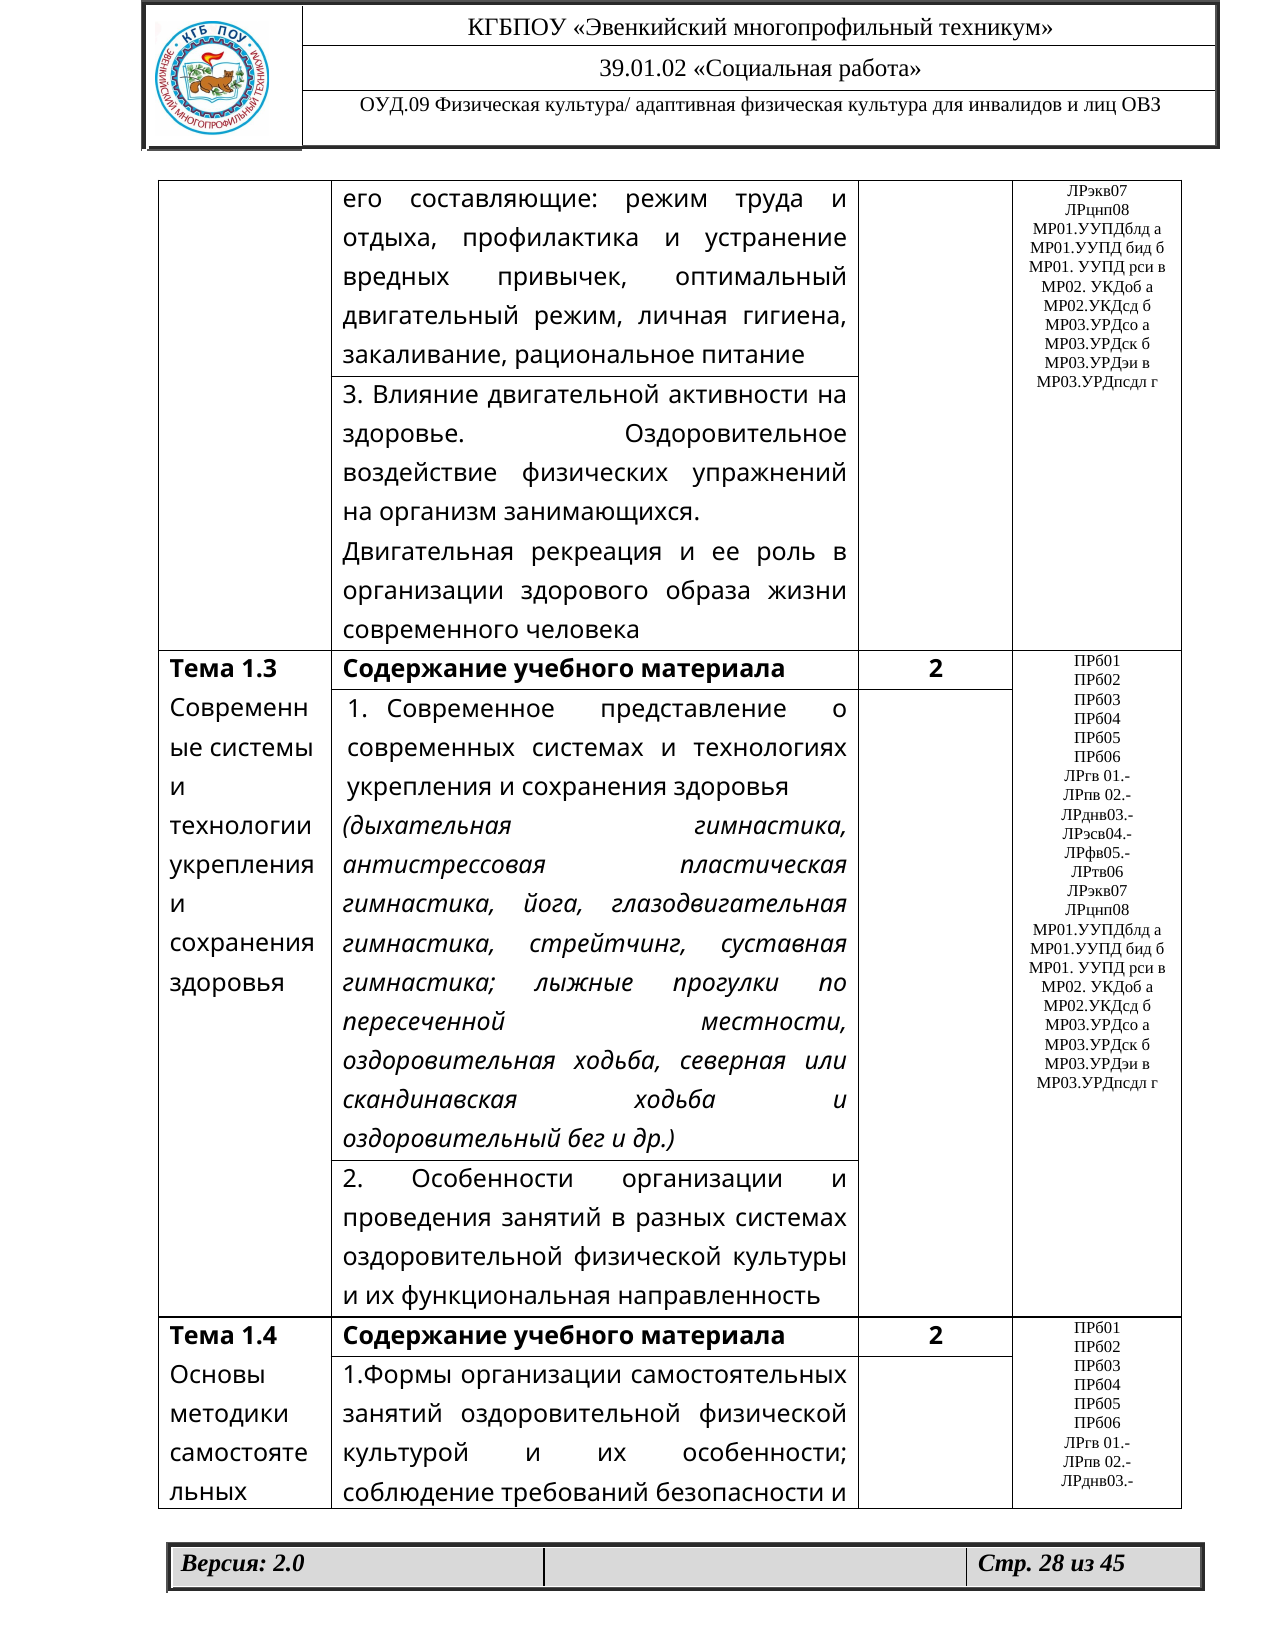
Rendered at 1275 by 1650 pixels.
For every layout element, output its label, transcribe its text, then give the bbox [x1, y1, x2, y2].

table_cell 2. Особенности организации и проведения занятий в разных системах оздоровительной физической культуры и их функциональная направленность [332, 1161, 858, 1316]
table_cell ПРб01 ПРб02 ПРб03 ПРб04 ПРб05 ПРб06 ЛРгв 01.- ЛРпв 02.- ЛРднв03.- ЛРэсв04.- ЛРфв05.- ЛРтв06 ЛРэкв07 ЛРцнп08 МР01.УУПДблд а МР01.УУПД бид б МР01. УУПД рси в МР02. УКДоб а МР02.УКДсд б МР03.УРДсо а МР03.УРДск б МР03.УРДэи в МР03.УРДпсдл г [1013, 651, 1181, 1316]
table_cell 2 [859, 651, 1012, 689]
table_cell Тема 1.3 Современные системы и технологии укрепления и сохранения здоровья [159, 651, 331, 1316]
picture [155, 21, 202, 69]
table_cell 3. Влияние двигательной активности на здоровье. Оздоровительное воздействие физических упражнений на организм занимающихся. Двигательная рекреация и ее роль в организации здорового образа жизни современного человека [332, 377, 858, 650]
table_cell Тема 1.4 Основы методики самостоятельных занятий оздоровительной физической культурой и самоконтроль за индивидуальными показателями здоровья [159, 1318, 331, 1508]
table_cell Современное представление о современных системах и технологиях укрепления и сохранения здоровья (дыхательная гимнастика, антистрессовая пластическая гимнастика, йога, глазодвигательная гимнастика, стрейтчинг, суставная гимнастика; лыжные прогулки по пересеченной местности, оздоровительная ходьба, северная или скандинавская ходьба и оздоровительный бег и др.) [332, 690, 858, 1159]
table_cell ПРб01 ПРб02 ПРб03 ПРб04 ПРб05 ПРб06 ЛРгв 01.- ЛРпв 02.- ЛРднв03.- ЛРэсв04.- ЛРфв05.- ЛРтв06 ЛРэкв07 ЛРцнп08 МР01.УУПДблд а МР01.УУПД бид б МР01. УУПД рси в МР02. УКДоб а МР02.УКДсд б МР03.УРДсо а МР03.УРДск б МР03.УРДэи в МР03.УРДпсдл г [1013, 1318, 1181, 1508]
table_cell Содержание учебного материала [332, 651, 858, 689]
table_cell 2 [859, 1318, 1012, 1356]
table_cell Содержание учебного материала [332, 1318, 858, 1356]
picture [155, 21, 270, 136]
table_cell [859, 690, 1012, 1316]
table_cell [859, 1357, 1012, 1508]
